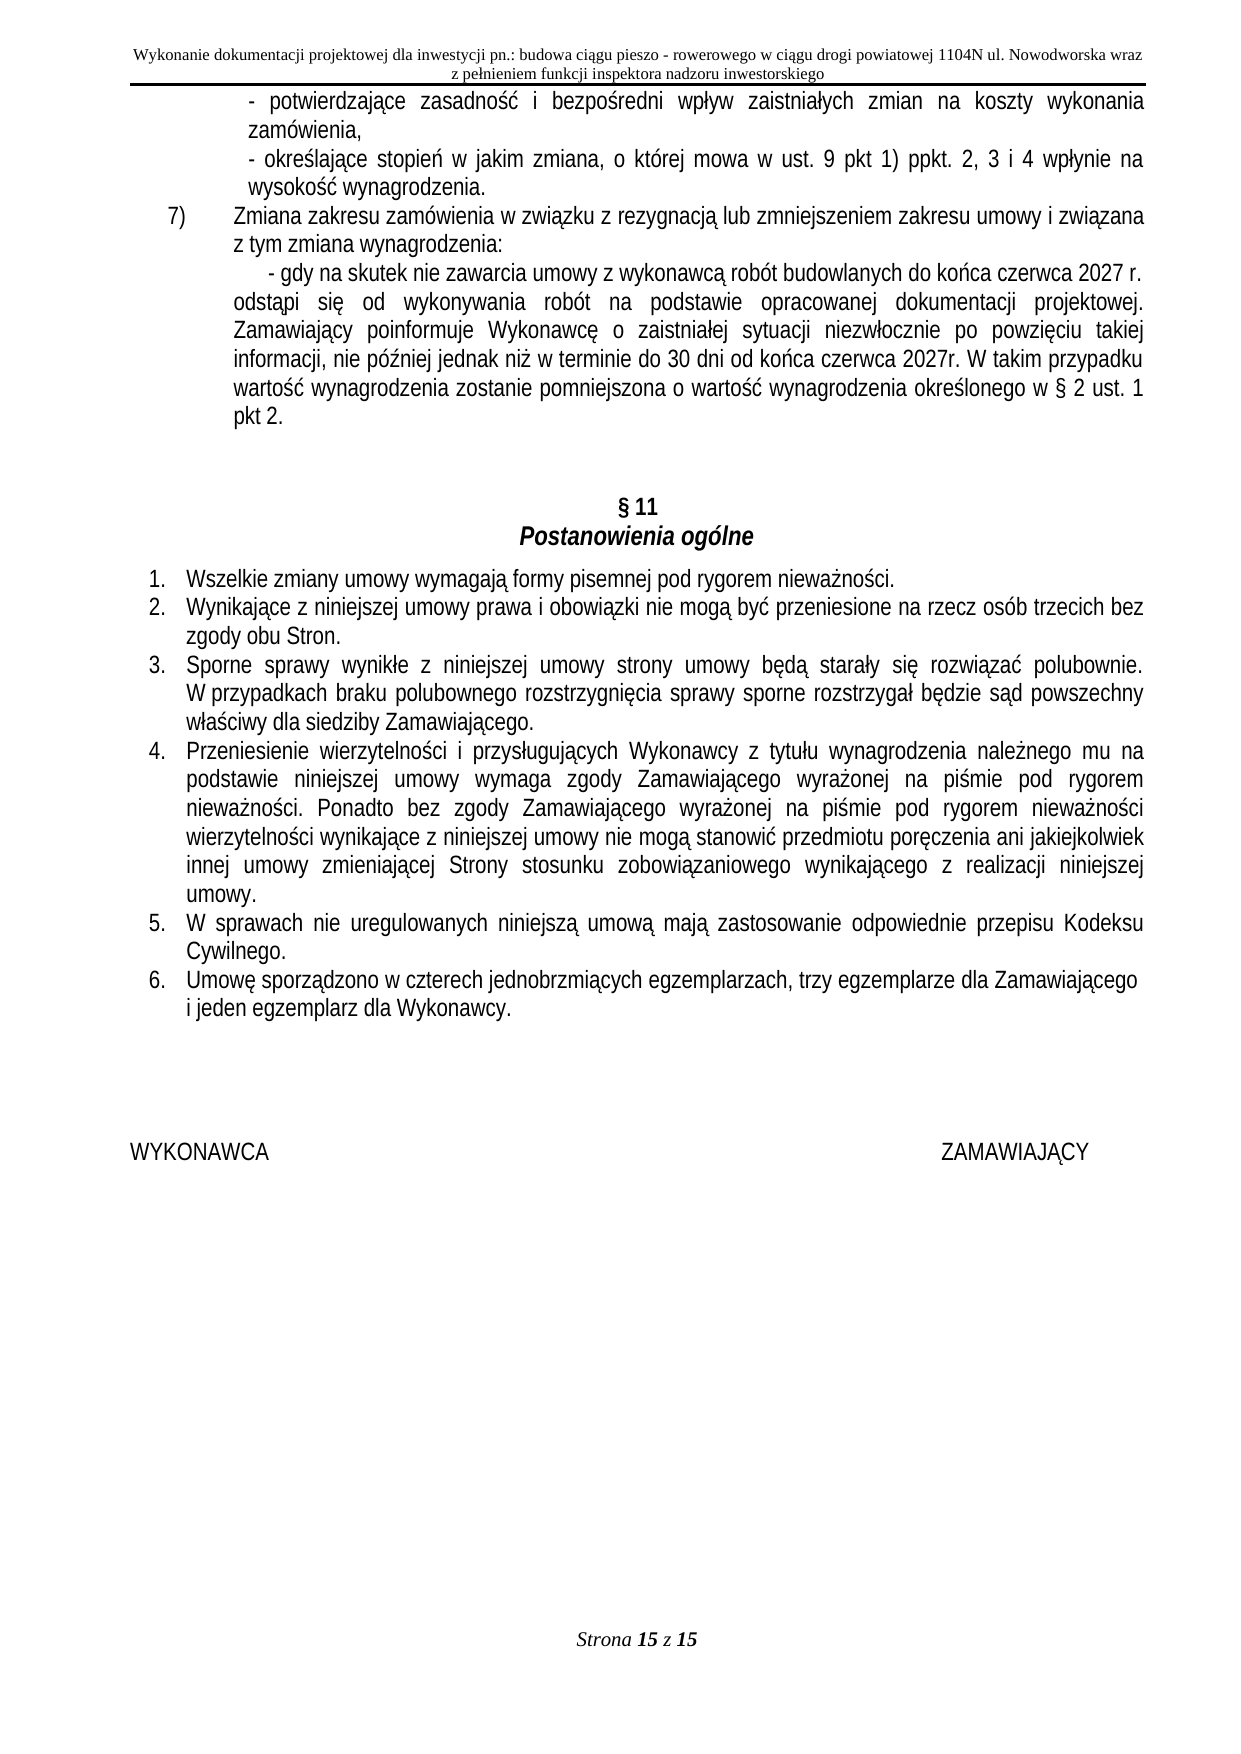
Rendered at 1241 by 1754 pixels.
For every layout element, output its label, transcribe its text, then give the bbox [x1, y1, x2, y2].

list Przeniesienie wierzytelności i przysługujących Wykonawcy z tytułu wynagrodzenia należnego mu na podstawie niniejszej umowy wymaga zgody Zamawiającego wyrażonej na piśmie pod rygorem nieważności. Ponadto bez zgody Zamawiającego wyrażonej na piśmie pod rygorem nieważności wierzytelności wynikające z niniejszej umowy nie mogą stanowić przedmiotu poręczenia ani jakiejkolwiek innej umowy zmieniającej Strony stosunku zobowiązaniowego wynikającego z realizacji niniejszej umowy. [149, 736, 1146, 907]
subtitle Postanowienia ogólne [130, 520, 1146, 551]
list Zmiana zakresu zamówienia w związku z rezygnacją lub zmniejszeniem zakresu umowy i związana z tym zmiana wynagrodzenia: [167, 201, 1146, 258]
text § 11 [130, 492, 1146, 520]
text - gdy na skutek nie zawarcia umowy z wykonawcą robót budowlanych do końca czerwca 2027 r. odstąpi się od wykonywania robót na podstawie opracowanej dokumentacji projektowej. Zamawiający poinformuje Wykonawcę o zaistniałej sytuacji niezwłocznie po powzięciu takiej informacji, nie później jednak niż w terminie do 30 dni od końca czerwca 2027r. W takim przypadku wartość wynagrodzenia zostanie pomniejszona o wartość wynagrodzenia określonego w § 2 ust. 1 pkt 2. [233, 258, 1146, 430]
list W sprawach nie uregulowanych niniejszą umową mają zastosowanie odpowiednie przepisu Kodeksu Cywilnego. [149, 907, 1146, 965]
text - określające stopień w jakim zmiana, o której mowa w ust. 9 pkt 1) ppkt. 2, 3 i 4 wpłynie na wysokość wynagrodzenia. [248, 143, 1146, 201]
subtitle WYKONAWCA ZAMAWIAJĄCY [130, 1137, 1146, 1165]
text - potwierdzające zasadność i bezpośredni wpływ zaistniałych zmian na koszty wykonania zamówienia, [248, 86, 1146, 143]
list Wszelkie zmiany umowy wymagają formy pisemnej pod rygorem nieważności. [149, 564, 1146, 592]
list Umowę sporządzono w czterech jednobrzmiących egzemplarzach, trzy egzemplarze dla Zamawiającego i jeden egzemplarz dla Wykonawcy. [149, 965, 1146, 1022]
list Sporne sprawy wynikłe z niniejszej umowy strony umowy będą starały się rozwiązać polubownie. W przypadkach braku polubownego rozstrzygnięcia sprawy sporne rozstrzygał będzie sąd powszechny właściwy dla siedziby Zamawiającego. [149, 650, 1146, 736]
list Wynikające z niniejszej umowy prawa i obowiązki nie mogą być przeniesione na rzecz osób trzecich bez zgody obu Stron. [149, 592, 1146, 650]
